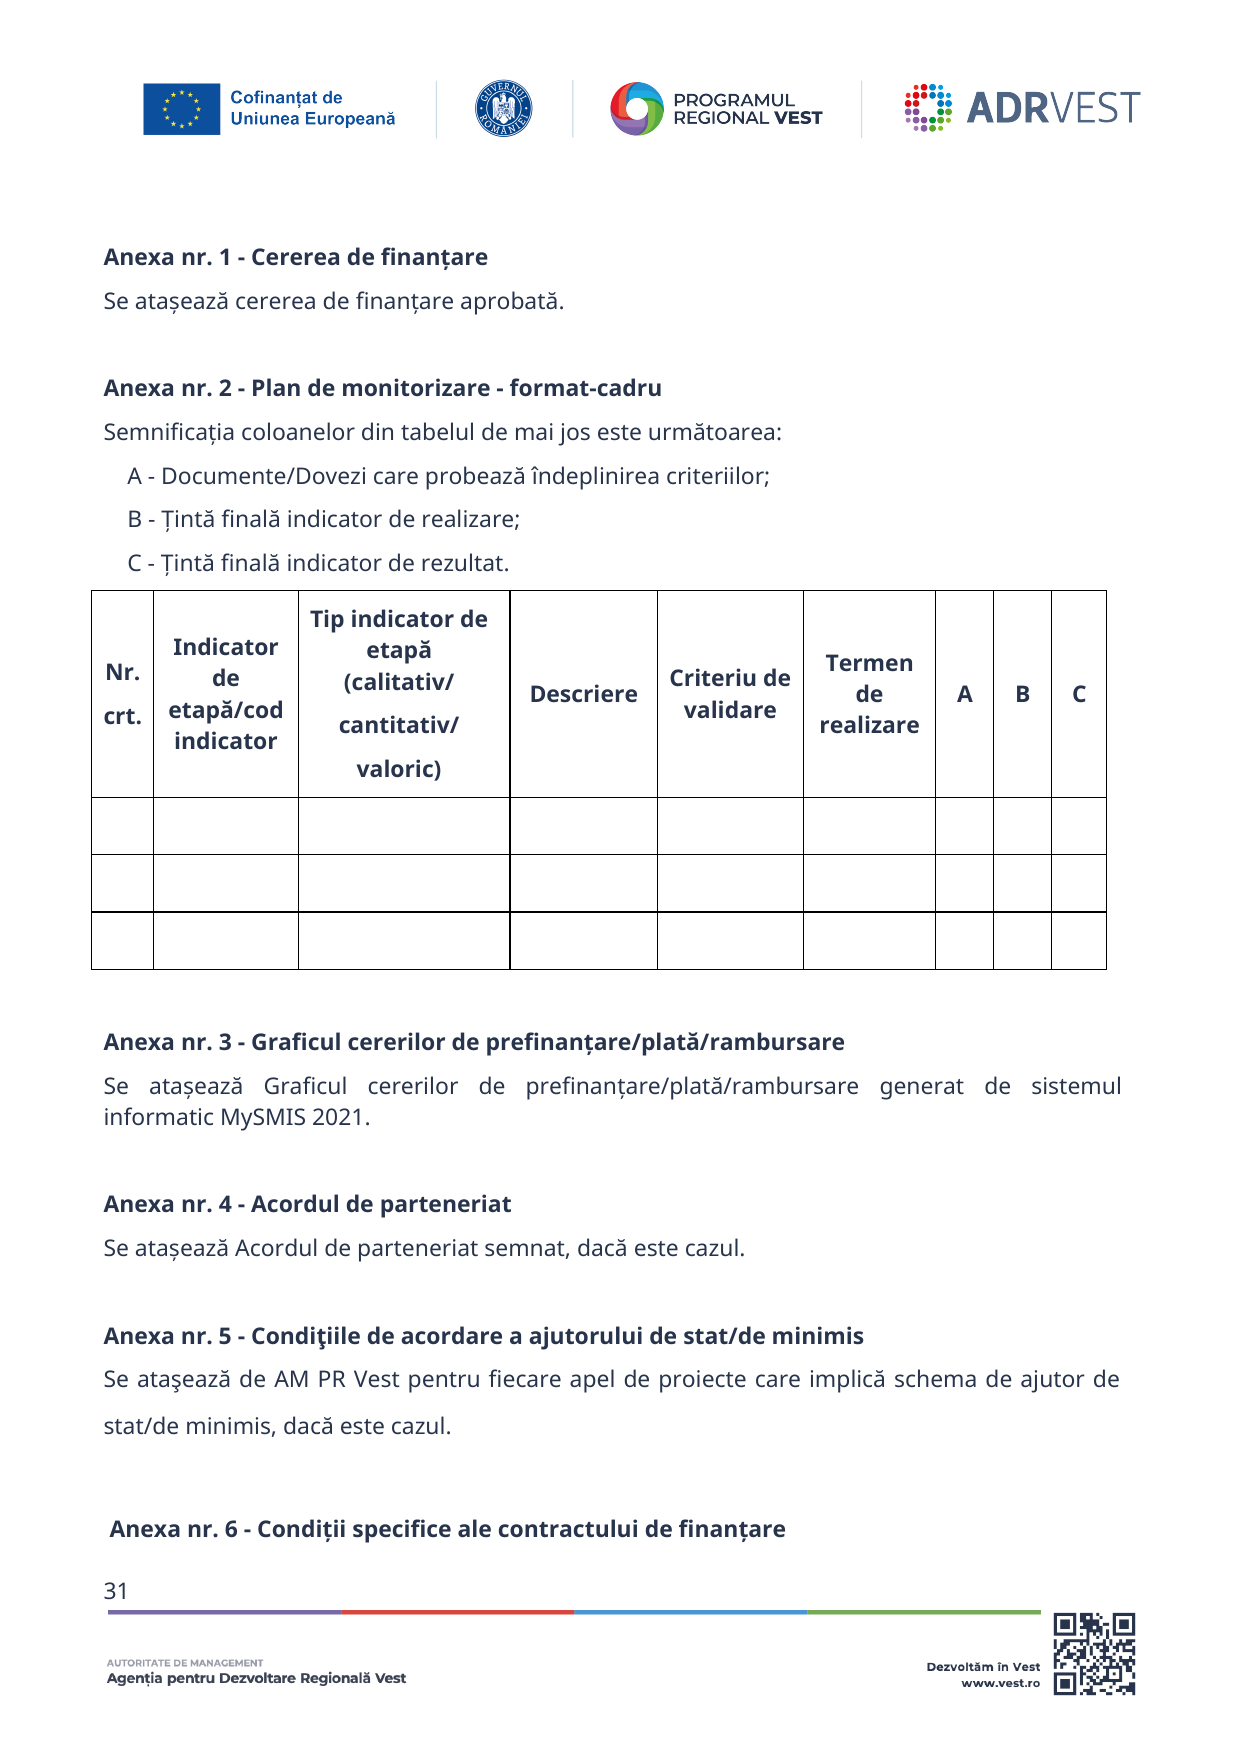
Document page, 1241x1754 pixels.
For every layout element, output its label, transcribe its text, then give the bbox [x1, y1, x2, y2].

table_cell [804, 798, 935, 854]
table_cell [936, 798, 993, 854]
table_cell [154, 855, 298, 911]
text Anexa nr. 2 - Plan de monitorizare - format-cadru [103, 372, 1122, 403]
table_header Descriere [511, 591, 657, 797]
text A - Documente/Dovezi care probează îndeplinirea criteriilor; [103, 459, 1122, 491]
table_cell [1052, 798, 1106, 854]
table_header C [1052, 591, 1106, 797]
table_cell [92, 913, 153, 969]
table_header Criteriu de validare [658, 591, 803, 797]
table_header B [994, 591, 1051, 797]
table_cell [658, 798, 803, 854]
text Anexa nr. 4 - Acordul de parteneriat [103, 1188, 1122, 1220]
table_header Indicator de etapă/cod indicator [154, 591, 298, 797]
table_cell [154, 913, 298, 969]
text Semnificaţia coloanelor din tabelul de mai jos este următoarea: [103, 416, 1122, 447]
table_cell [658, 913, 803, 969]
picture [103, 62, 1180, 156]
table_cell [994, 913, 1051, 969]
table_cell [511, 798, 657, 854]
table_cell [92, 798, 153, 854]
text Se ataşează Graficul cererilor de prefinanţare/plată/rambursare generat de sistemul informatic MySMIS 2021. [103, 1070, 1122, 1132]
table_cell [994, 855, 1051, 911]
text B - Ţintă finală indicator de realizare; [103, 503, 1122, 534]
picture [103, 1606, 1142, 1702]
table_cell [299, 798, 509, 854]
table_cell [994, 798, 1051, 854]
table_header Termen de realizare [804, 591, 935, 797]
table_cell [804, 913, 935, 969]
table_cell [1052, 855, 1106, 911]
table_cell [936, 913, 993, 969]
table_header Nr. crt. [92, 591, 153, 797]
text Anexa nr. 6 - Condiţii specifice ale contractului de finanţare [103, 1513, 1122, 1545]
table_cell [658, 855, 803, 911]
text Se ataşează cererea de finanţare aprobată. [103, 284, 1122, 316]
text C - Ţintă finală indicator de rezultat. [103, 547, 1122, 578]
table_cell [299, 855, 509, 911]
table_header Tip indicator de etapă (calitativ/ cantitativ/ valoric) [299, 591, 509, 797]
table_cell [804, 855, 935, 911]
table_cell [1052, 913, 1106, 969]
table_header A [936, 591, 993, 797]
table_cell [511, 913, 657, 969]
table_cell [511, 855, 657, 911]
table_cell [936, 855, 993, 911]
text Se ataşează Acordul de parteneriat semnat, dacă este cazul. [103, 1232, 1122, 1263]
text Anexa nr. 5 - Condiţiile de acordare a ajutorului de stat/de minimis [103, 1320, 1122, 1351]
table_cell [92, 855, 153, 911]
text Anexa nr. 1 - Cererea de finanţare [103, 241, 1122, 272]
text Se ataşează de AM PR Vest pentru fiecare apel de proiecte care implică schema de ajutor de stat/de minimis, dacă este cazul. [103, 1363, 1122, 1442]
table_cell [154, 798, 298, 854]
text Anexa nr. 3 - Graficul cererilor de prefinanţare/plată/rambursare [103, 1026, 1122, 1057]
table_cell [299, 913, 509, 969]
